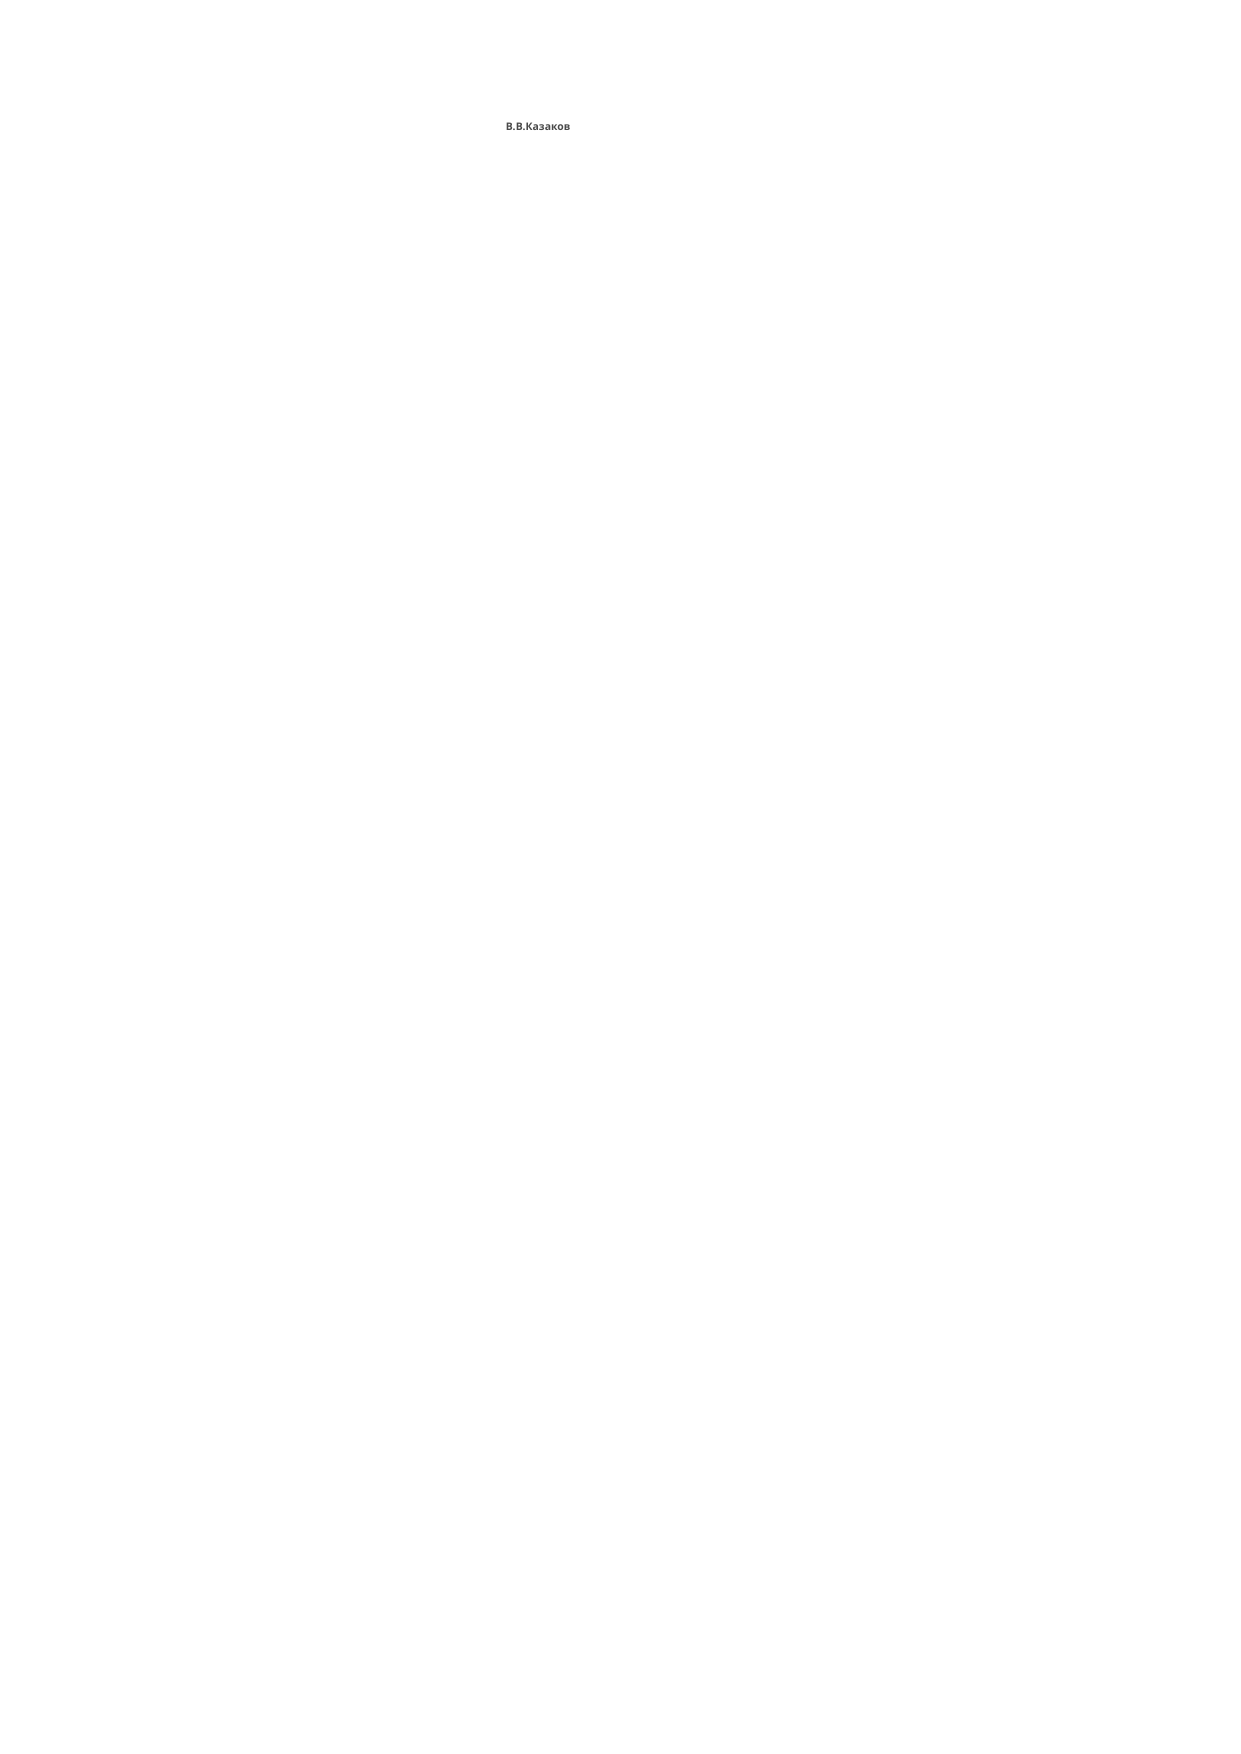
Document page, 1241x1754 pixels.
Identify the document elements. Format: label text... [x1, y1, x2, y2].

text В.В.Казаков [186, 118, 1152, 134]
